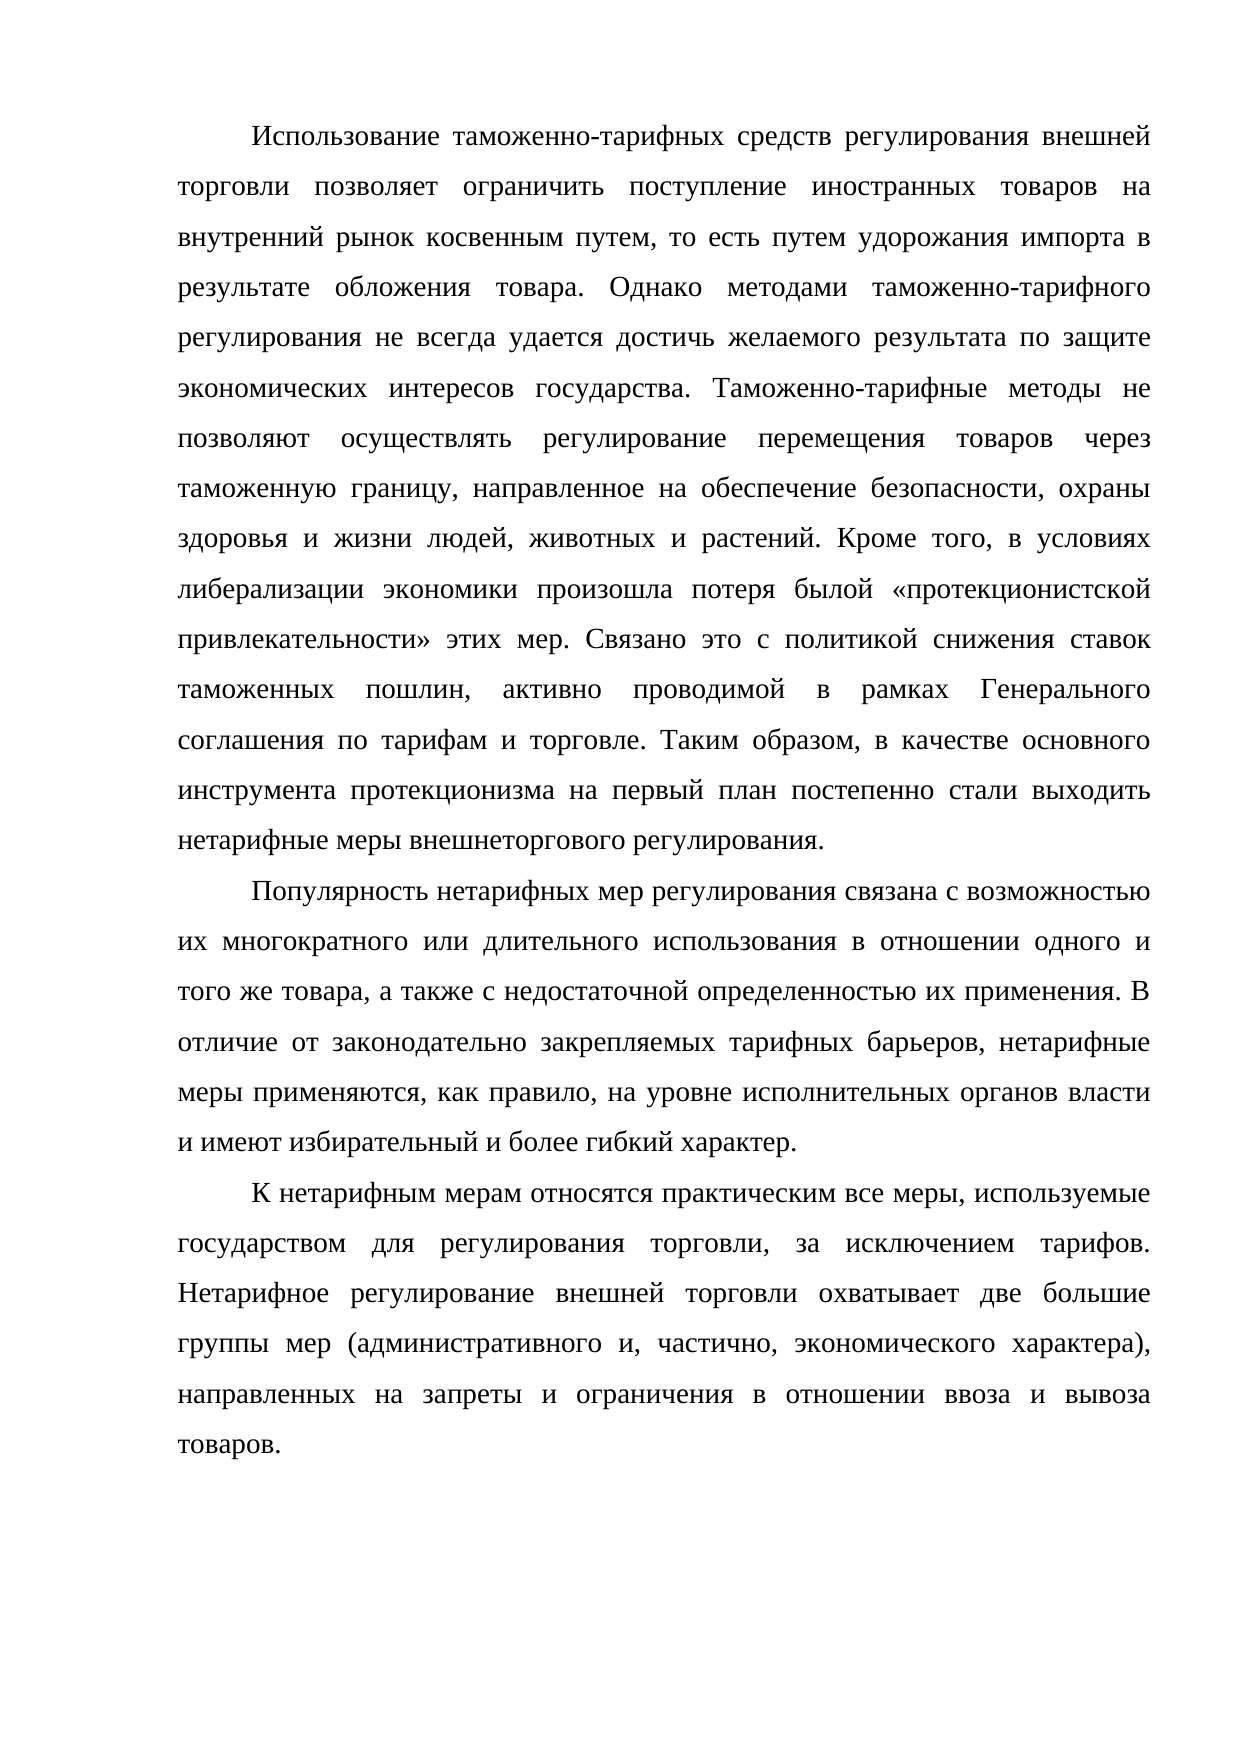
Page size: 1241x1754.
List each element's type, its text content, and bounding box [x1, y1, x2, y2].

text Использование таможенно-тарифных средств регулирования внешней торговли позволяет ограничить поступление иностранных товаров на внутренний рынок косвенным путем, то есть путем удорожания импорта в результате обложения товара. Однако методами таможенно-тарифного регулирования не всегда удается достичь желаемого результата по защите экономических интересов государства. Таможенно-тарифные методы не позволяют осуществлять регулирование перемещения товаров через таможенную границу, направленное на обеспечение безопасности, охраны здоровья и жизни людей, животных и растений. Кроме того, в условиях либерализации экономики произошла потеря былой «протекционистской привлекательности» этих мер. Связано это с политикой снижения ставок таможенных пошлин, активно проводимой в рамках Генерального соглашения по тарифам и торговле. Таким образом, в качестве основного инструмента протекционизма на первый план постепенно стали выходить нетарифные меры внешнеторгового регулирования. [177, 118, 1152, 856]
text Популярность нетарифных мер регулирования связана с возможностью их многократного или длительного использования в отношении одного и того же товара, а также с недостаточной определенностью их применения. В отличие от законодательно закрепляемых тарифных барьеров, нетарифные меры применяются, как правило, на уровне исполнительных органов власти и имеют избирательный и более гибкий характер. [177, 873, 1152, 1158]
text К нетарифным мерам относятся практическим все меры, используемые государством для регулирования торговли, за исключением тарифов. Нетарифное регулирование внешней торговли охватывает две большие группы мер (административного и, частично, экономического характера), направленных на запреты и ограничения в отношении ввоза и вывоза товаров. [177, 1175, 1152, 1460]
